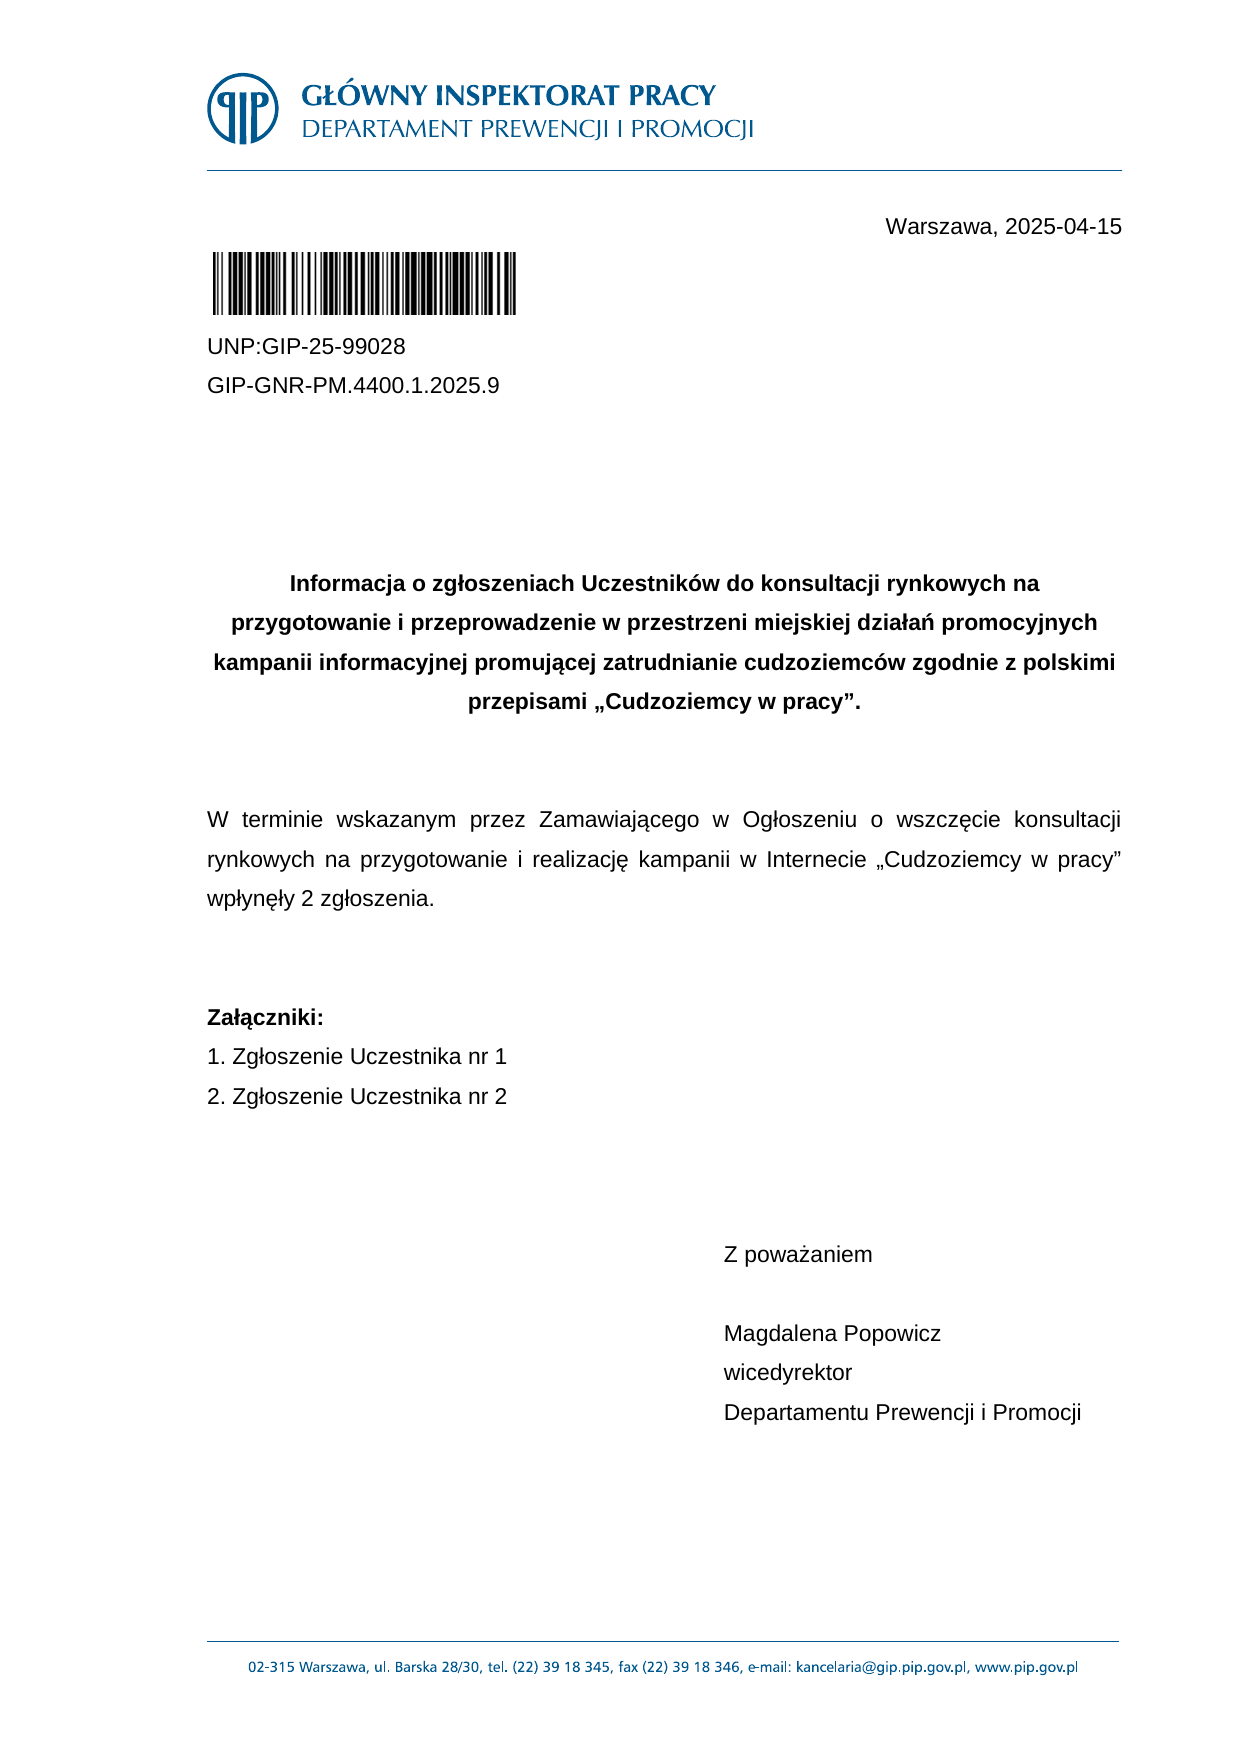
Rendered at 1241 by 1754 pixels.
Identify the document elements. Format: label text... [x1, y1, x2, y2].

text Departamentu Prewencji i Promocji [724, 1399, 1122, 1425]
text Informacja o zgłoszeniach Uczestników do konsultacji rynkowych na przygotowanie i przeprowadzenie w przestrzeni miejskiej działań promocyjnych kampanii informacyjnej promującej zatrudnianie cudzoziemców zgodnie z polskimi przepisami „Cudzoziemcy w pracy”. [207, 569, 1122, 714]
text wicedyrektor [724, 1359, 1122, 1386]
text UNP:GIP-25-99028 [207, 333, 1122, 359]
text W terminie wskazanym przez Zamawiającego w Ogłoszeniu o wszczęcie konsultacji rynkowych na przygotowanie i realizację kampanii w Internecie „Cudzoziemcy w pracy” wpłynęły 2 zgłoszenia. [207, 806, 1122, 912]
text 1. Zgłoszenie Uczestnika nr 1 [207, 1043, 1122, 1070]
text 2. Zgłoszenie Uczestnika nr 2 [207, 1083, 1122, 1109]
picture [213, 252, 516, 315]
text Warszawa, 2025-04-15 [207, 213, 1122, 239]
text Z poważaniem [650, 1241, 1122, 1267]
text GIP-GNR-PM.4400.1.2025.9 [207, 372, 1122, 398]
text Załączniki: [207, 1004, 1122, 1030]
text Magdalena Popowicz [724, 1320, 1122, 1346]
